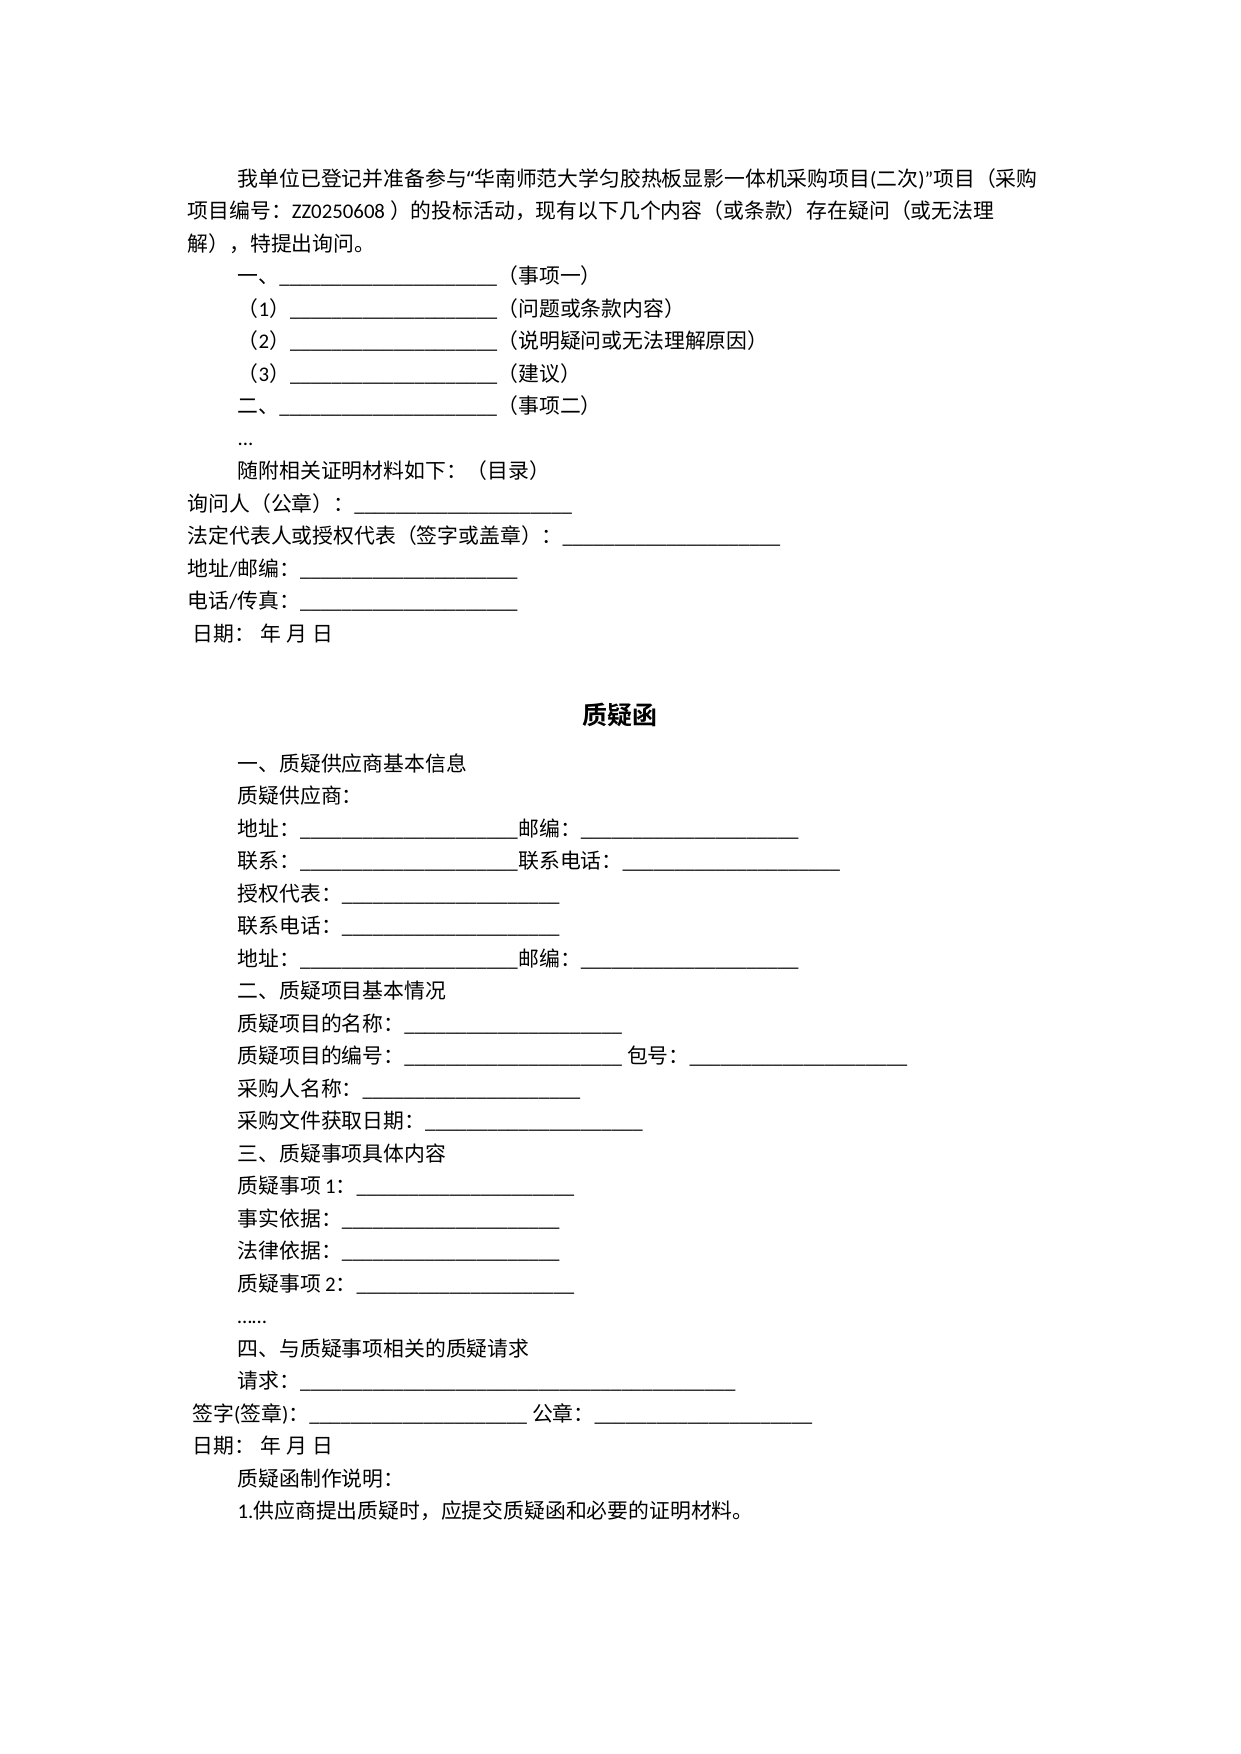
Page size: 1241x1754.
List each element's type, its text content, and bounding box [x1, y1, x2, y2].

text 地址：_____________________邮编：_____________________ [187, 812, 1053, 844]
text 质疑函制作说明： [187, 1462, 1053, 1494]
text 随附相关证明材料如下：（目录） [187, 454, 1053, 487]
text 询问人（公章）：_____________________ [187, 487, 1053, 519]
text 一、_____________________（事项一） [187, 259, 1053, 292]
text 质疑供应商： [187, 779, 1053, 812]
text 二、_____________________（事项二） [187, 389, 1053, 422]
text 三、质疑事项具体内容 [187, 1137, 1053, 1169]
text 一、质疑供应商基本信息 [187, 747, 1053, 779]
text 我单位已登记并准备参与“华南师范大学匀胶热板显影一体机采购项目(二次)”项目（采购项目编号：ZZ0250608 ）的投标活动，现有以下几个内容（或条款）存在疑问（或无法理解），特提出询问。 [187, 162, 1053, 259]
text 1.供应商提出质疑时，应提交质疑函和必要的证明材料。 [187, 1494, 1053, 1527]
text 事实依据：_____________________ [187, 1202, 1053, 1234]
text 质疑事项1：_____________________ [187, 1169, 1053, 1202]
text 法律依据：_____________________ [187, 1234, 1053, 1267]
text 质疑函 [187, 682, 1053, 747]
text 法定代表人或授权代表（签字或盖章）：_____________________ [187, 519, 1053, 552]
text （2）____________________（说明疑问或无法理解原因） [187, 324, 1053, 357]
text 联系：_____________________联系电话：_____________________ [187, 844, 1053, 877]
text …… [187, 1299, 1053, 1332]
text 采购文件获取日期：_____________________ [187, 1104, 1053, 1137]
text （3）____________________（建议） [187, 357, 1053, 389]
text 签字(签章)：_____________________ 公章：_____________________ [187, 1397, 1053, 1429]
text 日期： 年 月 日 [187, 617, 1053, 649]
text 地址：_____________________邮编：_____________________ [187, 942, 1053, 974]
text ... [187, 422, 1053, 454]
text 质疑项目的名称：_____________________ [187, 1007, 1053, 1039]
text 质疑事项2：_____________________ [187, 1267, 1053, 1299]
text 二、质疑项目基本情况 [187, 974, 1053, 1007]
text 授权代表：_____________________ [187, 877, 1053, 909]
text 地址/邮编：_____________________ [187, 552, 1053, 584]
text 四、与质疑事项相关的质疑请求 [187, 1332, 1053, 1364]
text 日期： 年 月 日 [187, 1429, 1053, 1462]
text （1）____________________（问题或条款内容） [187, 292, 1053, 324]
text 请求：__________________________________________ [187, 1364, 1053, 1397]
text 质疑项目的编号：_____________________ 包号：_____________________ [187, 1039, 1053, 1072]
text 电话/传真：_____________________ [187, 584, 1053, 617]
text 联系电话：_____________________ [187, 909, 1053, 942]
text 采购人名称：_____________________ [187, 1072, 1053, 1104]
